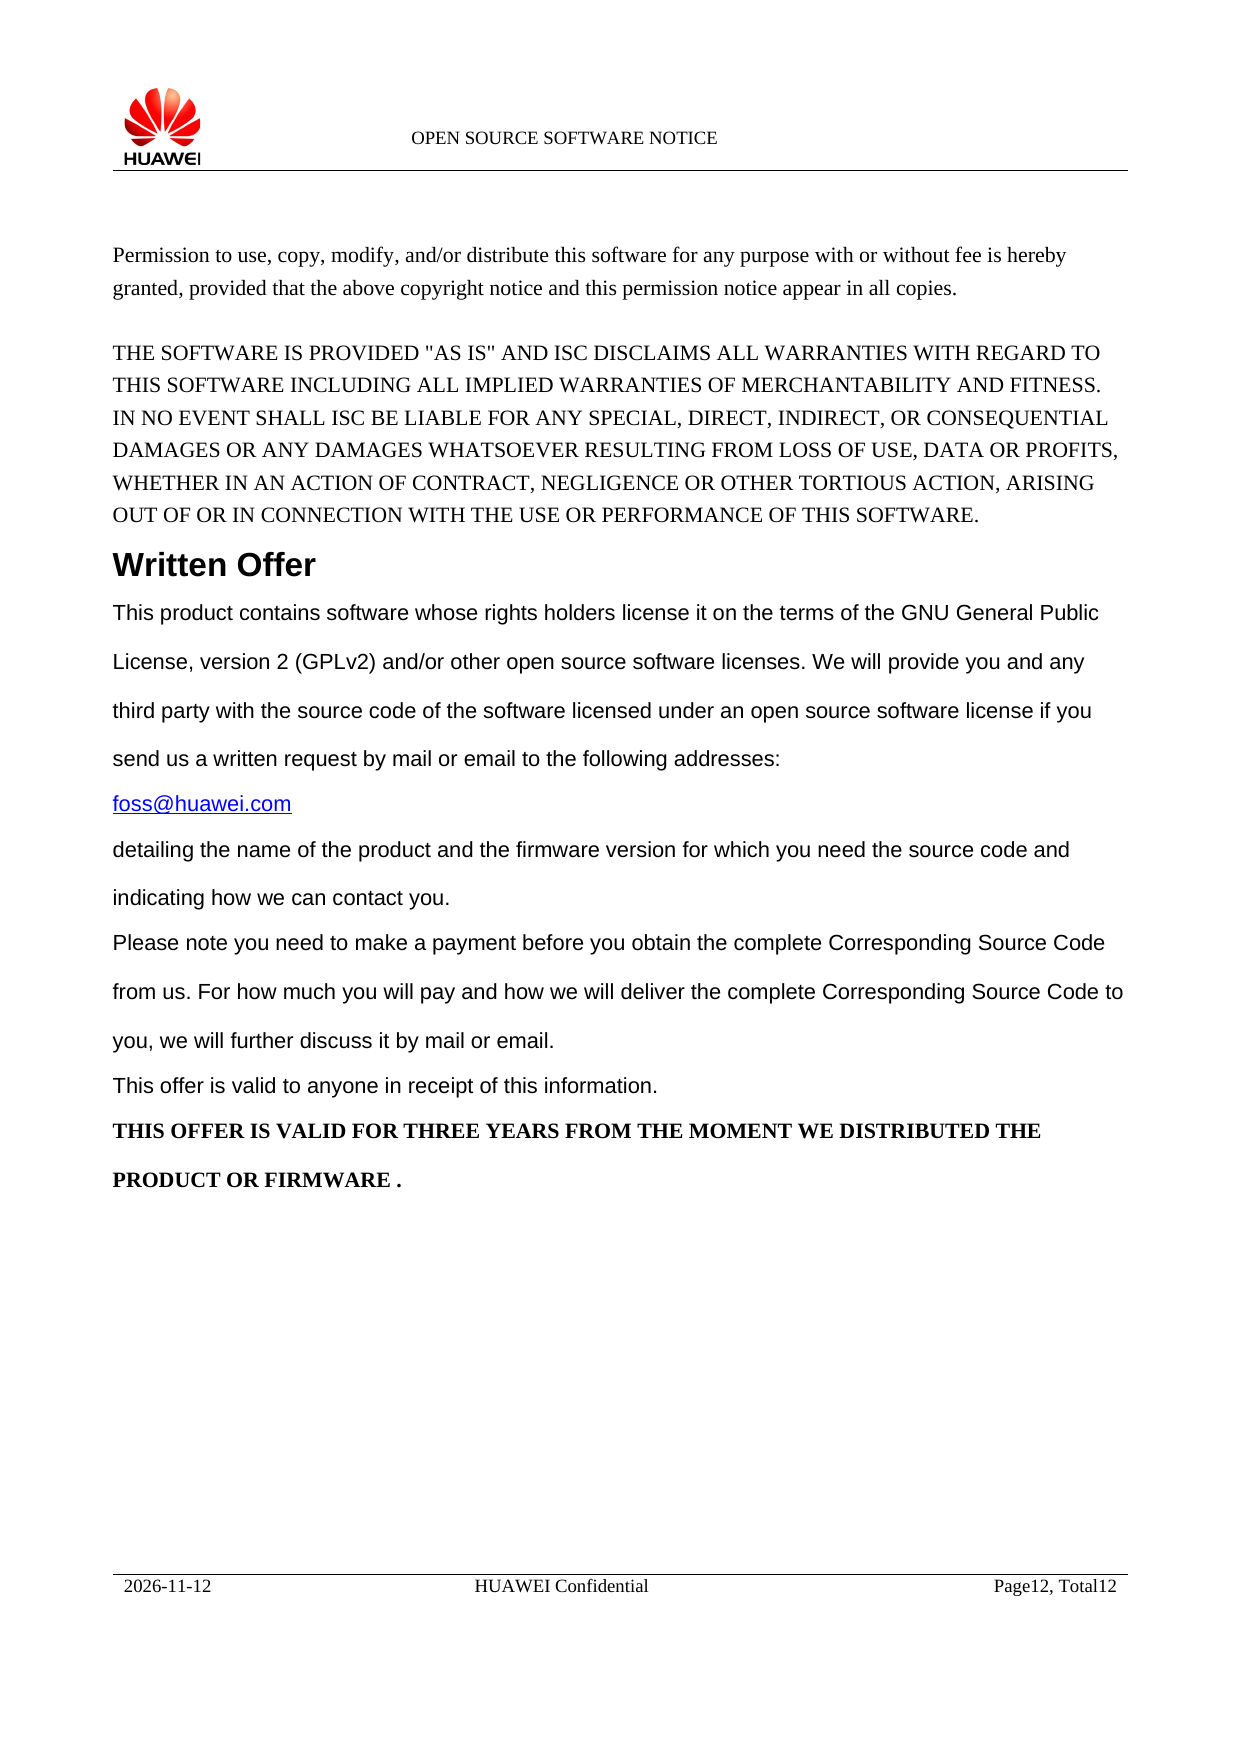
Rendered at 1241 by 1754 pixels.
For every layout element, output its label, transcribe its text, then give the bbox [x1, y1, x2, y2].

text This product contains software whose rights holders license it on the terms of the GNU General Public License, version 2 (GPLv2) and/or other open source software licenses. We will provide you and any third party with the source code of the software licensed under an open source software license if you send us a written request by mail or email to the following addresses: [112, 596, 1128, 775]
text Please note you need to make a payment before you obtain the complete Corresponding Source Code from us. For how much you will pay and how we will deliver the complete Corresponding Source Code to you, we will further discuss it by mail or email. [112, 927, 1128, 1057]
picture [124, 88, 201, 165]
text Written Offer [112, 531, 1128, 596]
text This offer is valid to anyone in receipt of this information. [112, 1069, 1128, 1102]
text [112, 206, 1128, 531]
text This offer is valid for three years from the moment we distributed the product or firmware . [112, 1114, 1128, 1196]
text detailing the name of the product and the firmware version for which you need the source code and indicating how we can contact you. [112, 833, 1128, 914]
text foss@huawei.com [112, 788, 1128, 820]
